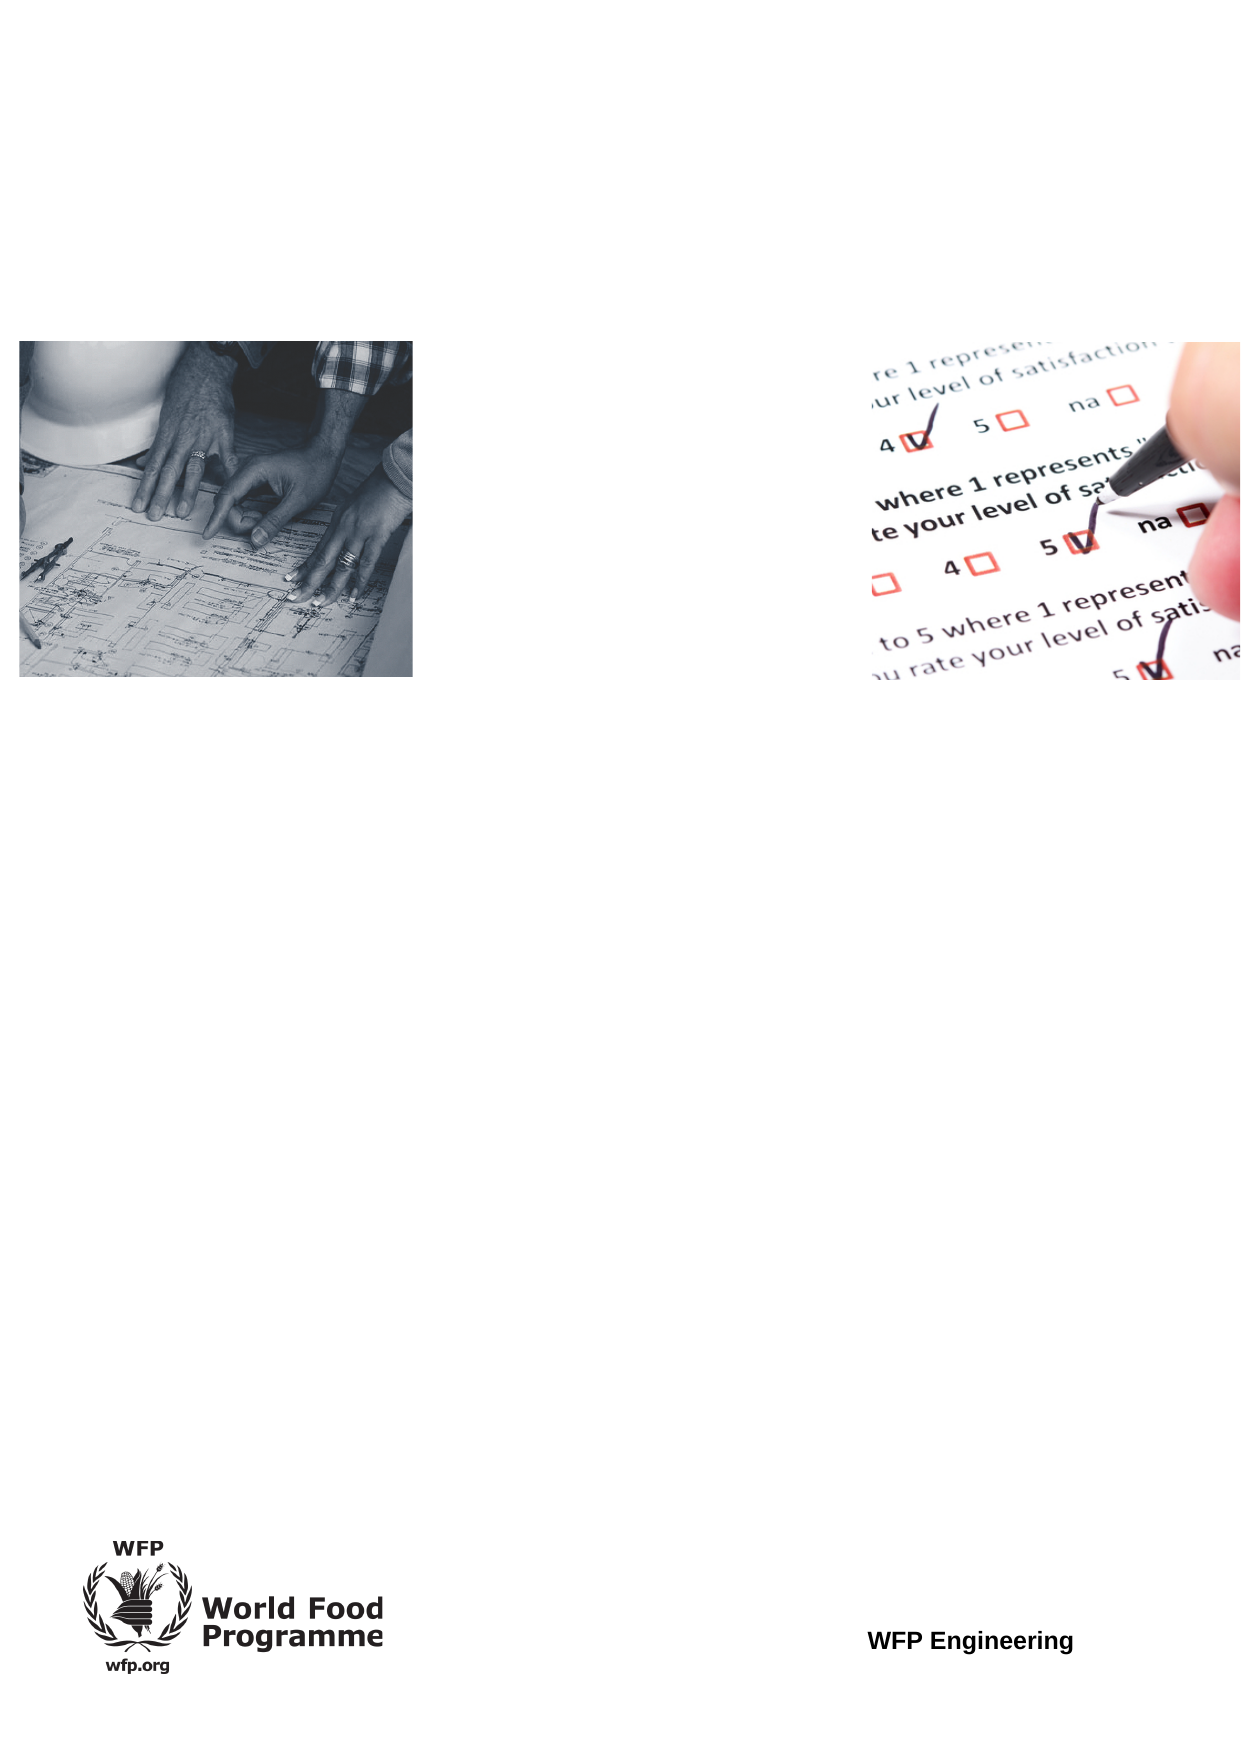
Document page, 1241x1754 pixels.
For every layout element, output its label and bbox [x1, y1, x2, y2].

picture [18, 341, 418, 680]
picture [871, 342, 1241, 680]
